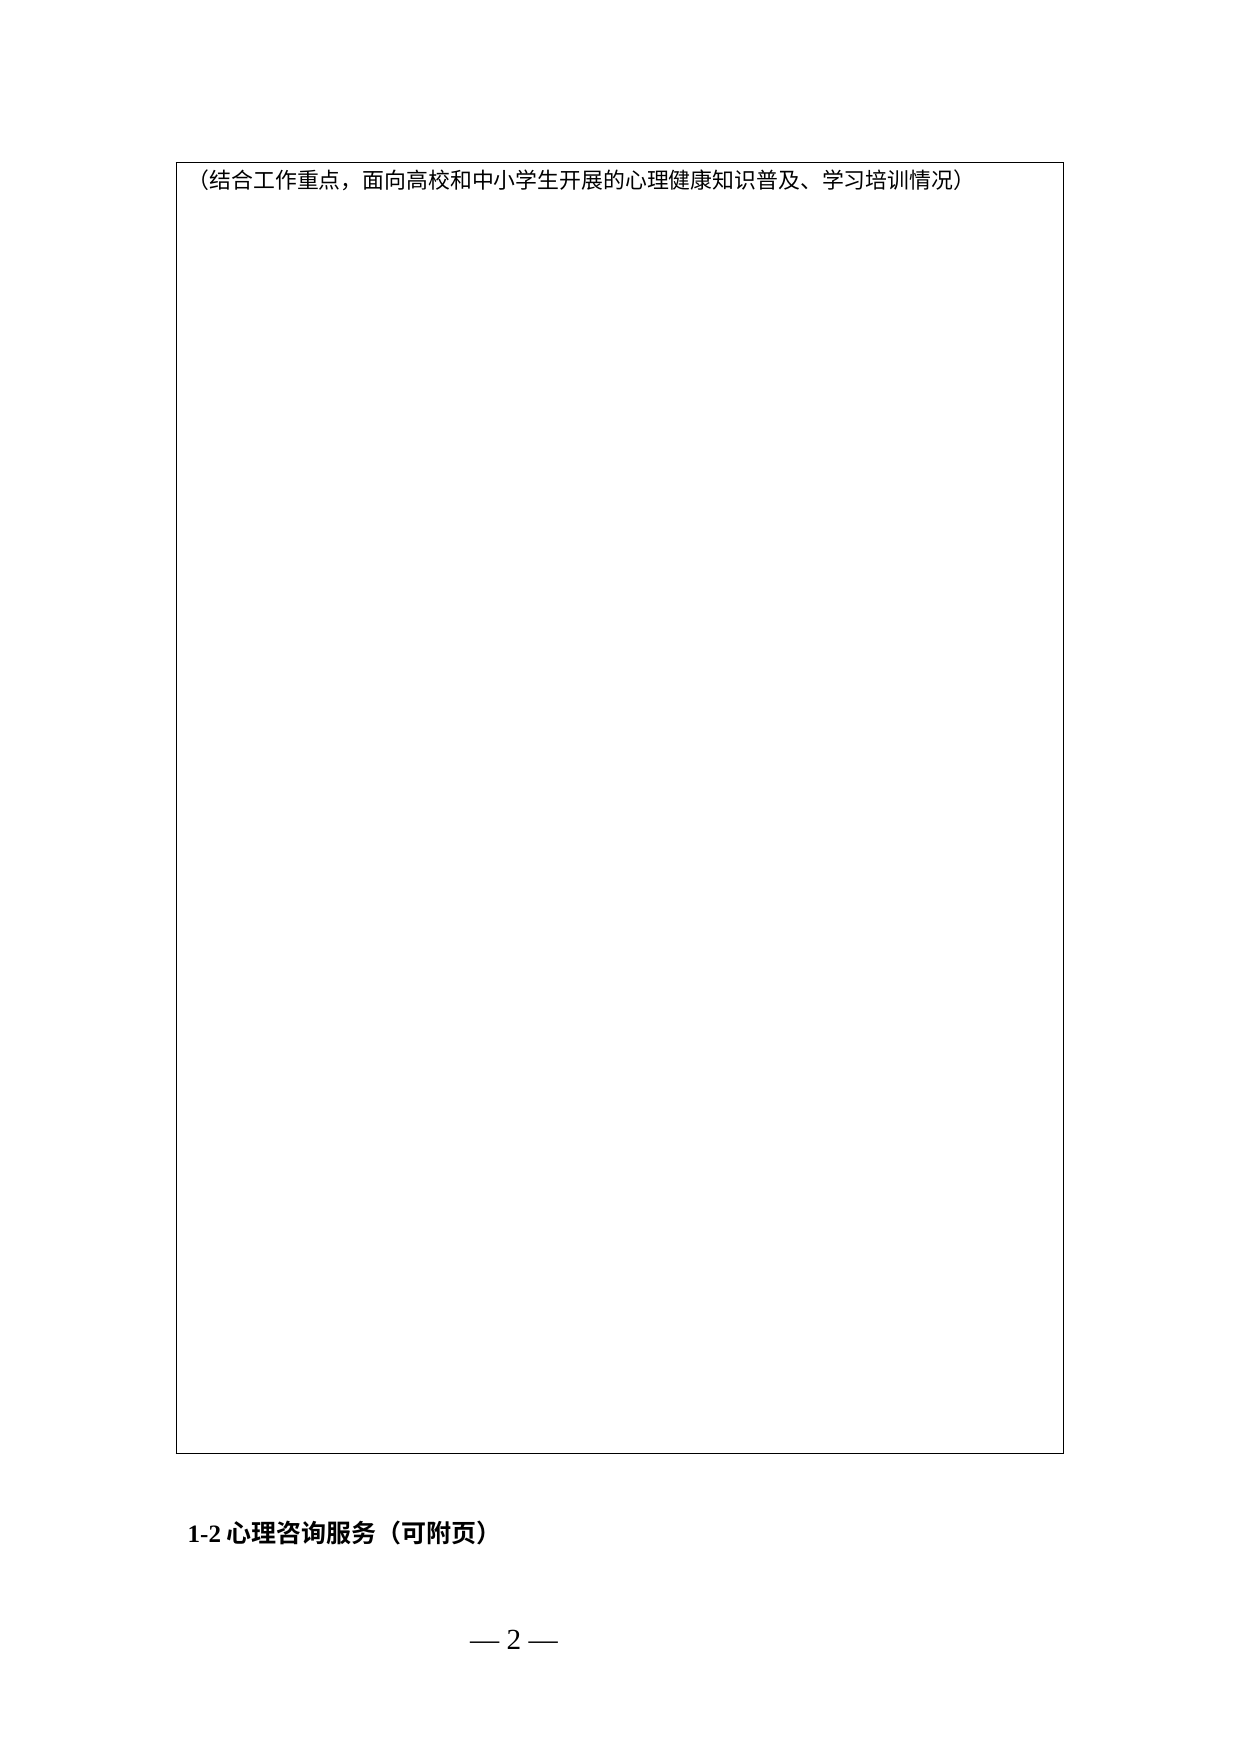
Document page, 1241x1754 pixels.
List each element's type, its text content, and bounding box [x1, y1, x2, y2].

table_header （结合工作重点，面向高校和中小学生开展的心理健康知识普及、学习培训情况） [177, 163, 1063, 1453]
text 1-2心理咨询服务（可附页） [187, 1499, 1053, 1564]
